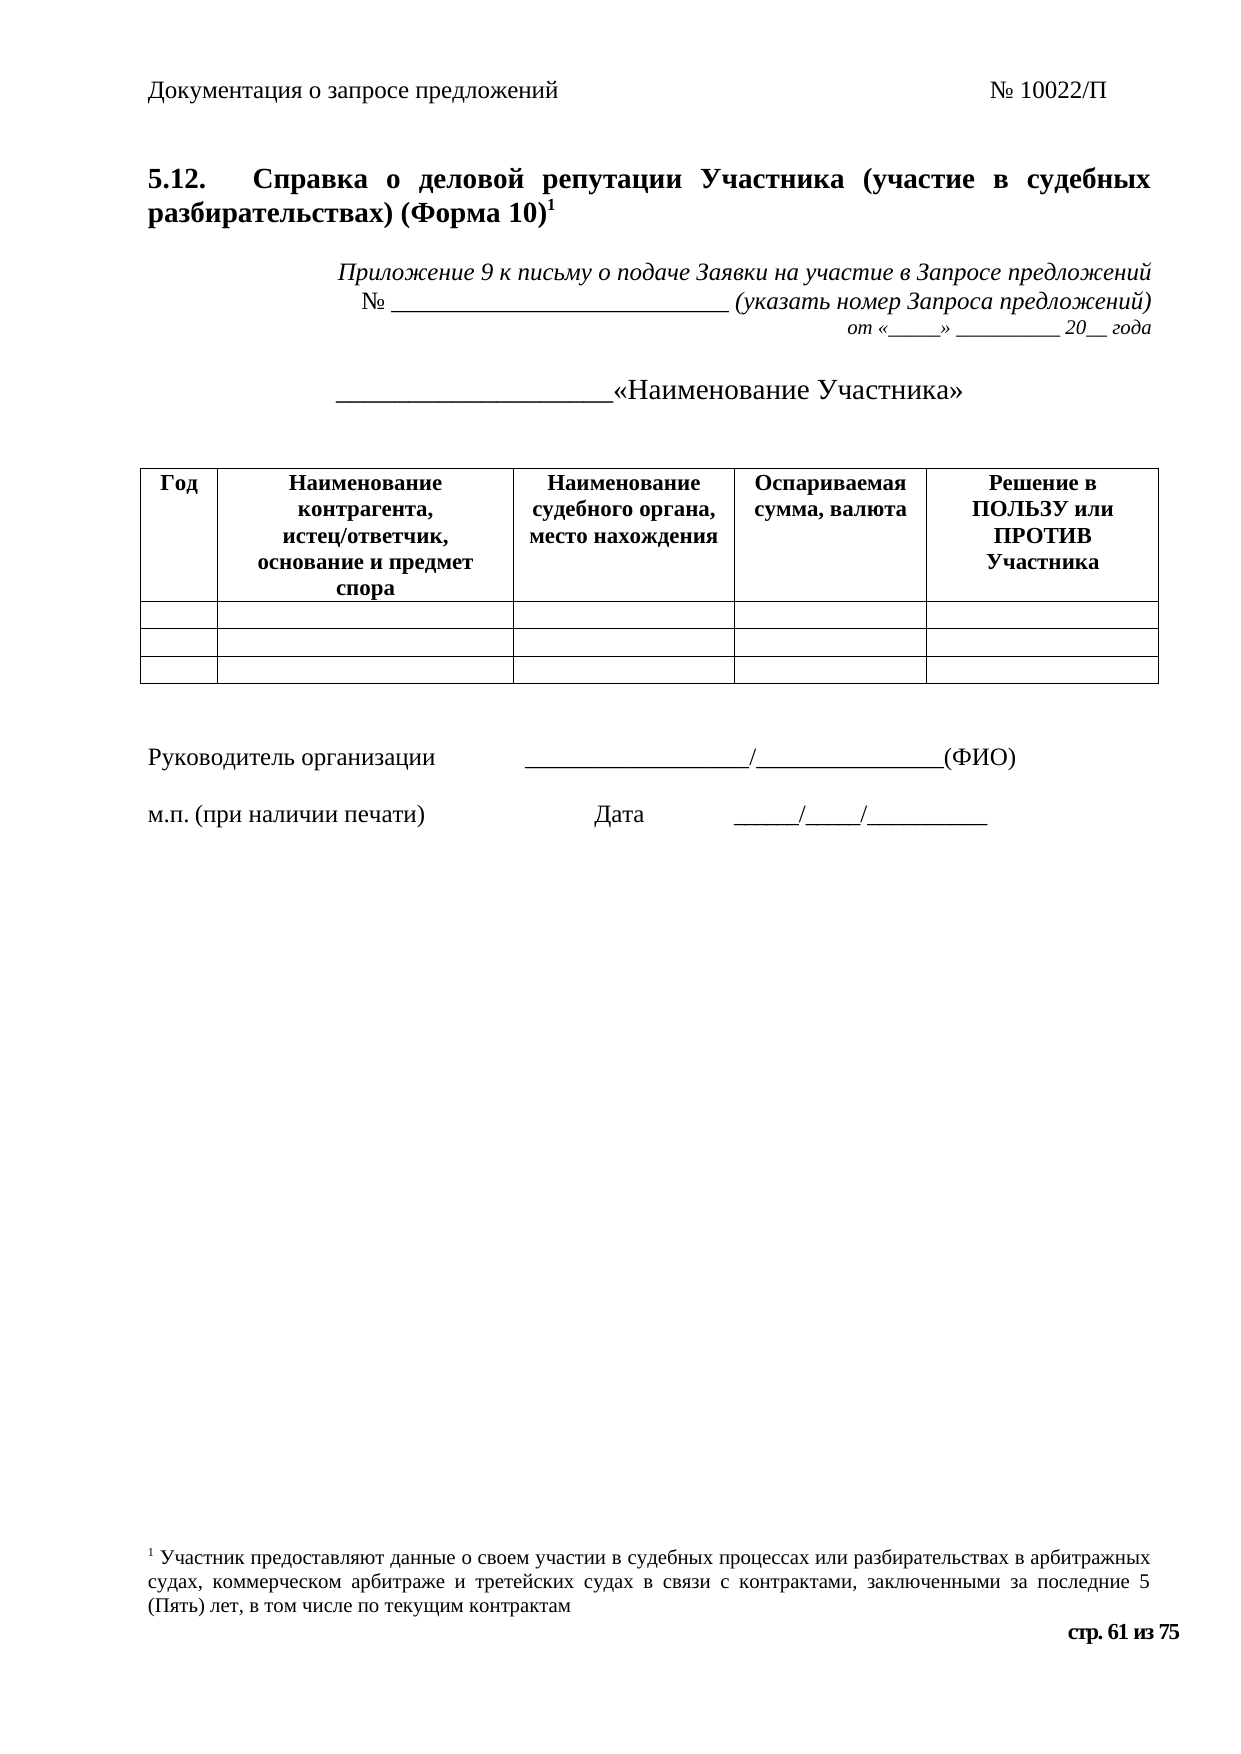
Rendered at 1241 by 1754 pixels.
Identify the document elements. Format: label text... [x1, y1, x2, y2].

table_cell [514, 602, 734, 628]
table_cell [735, 657, 926, 683]
text Приложение 9 к письму о подаче Заявки на участие в Запросе предложений [148, 257, 1152, 286]
table_cell [141, 657, 217, 683]
table_cell [735, 629, 926, 656]
table_cell [141, 602, 217, 628]
text № ___________________________ (указать номер Запроса предложений) [148, 286, 1152, 314]
table_header Год [141, 469, 217, 601]
table_cell [218, 657, 513, 683]
table_cell [514, 629, 734, 656]
text ___________________«Наименование Участника» [148, 372, 1152, 406]
table_header Решение в ПОЛЬЗУ или ПРОТИВ Участника [927, 469, 1158, 601]
table_cell [927, 657, 1158, 683]
table_cell [218, 602, 513, 628]
table_header Оспариваемая сумма, валюта [735, 469, 926, 601]
table_cell [141, 629, 217, 656]
table_cell [735, 602, 926, 628]
table_cell [927, 602, 1158, 628]
text Руководитель организации /_______________(ФИО) [148, 742, 1152, 770]
table_header Наименование судебного органа, место нахождения [514, 469, 734, 601]
text м.п. (при наличии печати) Дата / / [148, 799, 1152, 828]
text от «_____» __________ 20__ года [148, 314, 1152, 339]
list 5.12. Справка о деловой репутации Участника (участие в судебных разбирательствах) (Форма 10) [148, 161, 1152, 228]
table_header Наименование контрагента, истец/ответчик, основание и предмет спора [218, 469, 513, 601]
table_cell [514, 657, 734, 683]
table_cell [927, 629, 1158, 656]
table_cell [218, 629, 513, 656]
